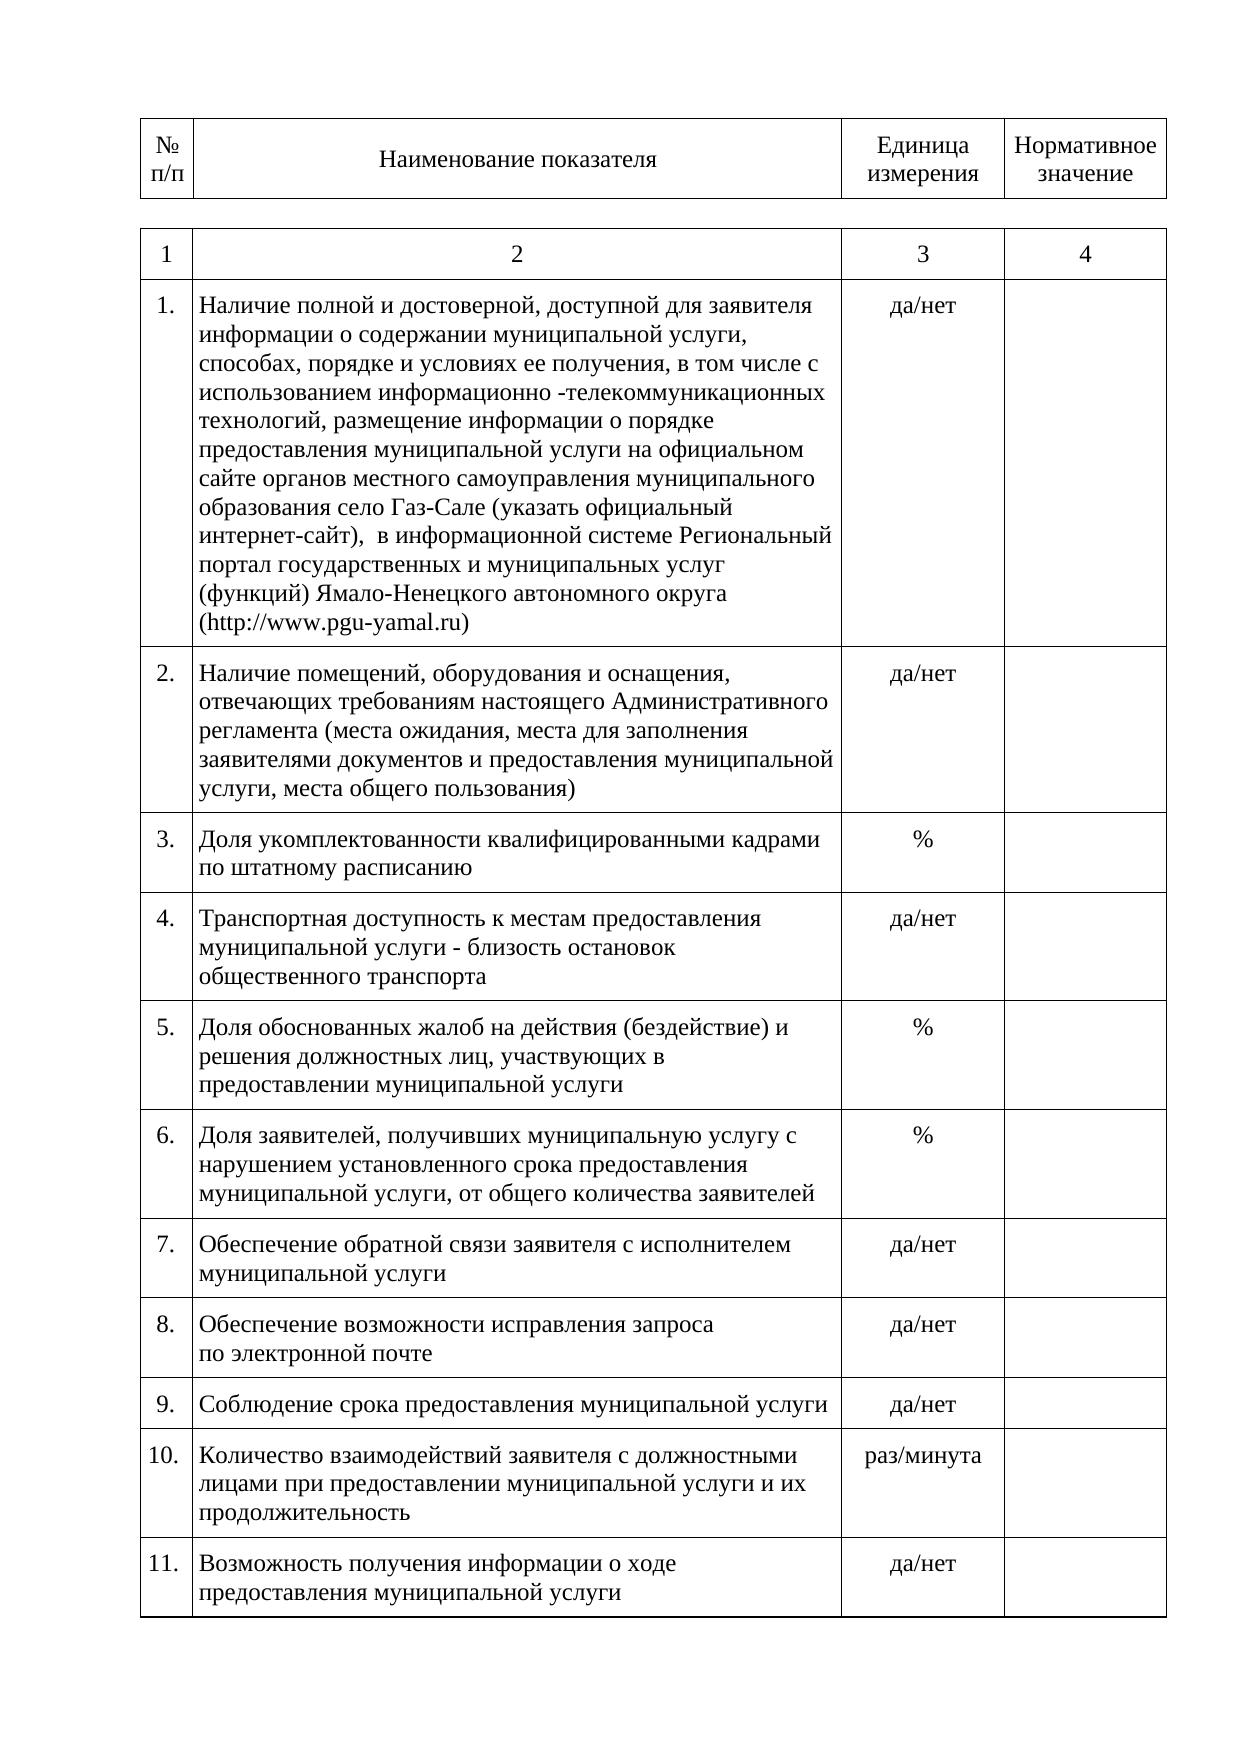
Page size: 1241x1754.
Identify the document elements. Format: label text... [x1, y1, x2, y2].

table_cell [141, 893, 192, 1000]
table_cell Наличие помещений, оборудования и оснащения, отвечающих требованиям настоящего Административного регламента (места ожидания, места для заполнения заявителями документов и предоставления муниципальной услуги, места общего пользования) [193, 647, 841, 812]
table_cell [141, 1110, 192, 1217]
table_cell % [842, 1001, 1004, 1109]
table_header 2 [193, 229, 841, 279]
table_header Единица измерения [842, 119, 1004, 198]
table_header № п/п [141, 119, 193, 198]
table_cell Обеспечение возможности исправления запроса по электронной почте [193, 1298, 841, 1377]
table_cell [1005, 280, 1166, 646]
table_cell [141, 1429, 192, 1537]
table_cell [1005, 1378, 1166, 1428]
table_cell [1005, 893, 1166, 1000]
table_cell [1005, 1110, 1166, 1217]
table_cell [141, 280, 192, 646]
table_cell [1005, 647, 1166, 812]
table_cell Количество взаимодействий заявителя с должностными лицами при предоставлении муниципальной услуги и их продолжительность [193, 1429, 841, 1537]
table_cell Доля укомплектованности квалифицированными кадрами по штатному расписанию [193, 813, 841, 892]
table_cell [141, 1001, 192, 1109]
table_cell Доля обоснованных жалоб на действия (бездействие) и решения должностных лиц, участвующих в предоставлении муниципальной услуги [193, 1001, 841, 1109]
table_cell [1005, 1298, 1166, 1377]
table_cell да/нет [842, 1378, 1004, 1428]
table_cell Доля заявителей, получивших муниципальную услугу с нарушением установленного срока предоставления муниципальной услуги, от общего количества заявителей [193, 1110, 841, 1217]
table_cell [141, 1219, 192, 1297]
table_header 1 [141, 229, 192, 279]
table_cell [141, 1298, 192, 1377]
table_cell [141, 1538, 192, 1616]
table_cell да/нет [842, 280, 1004, 646]
table_cell [1005, 1429, 1166, 1537]
table_cell [1005, 1001, 1166, 1109]
table_cell Транспортная доступность к местам предоставления муниципальной услуги - близость остановок общественного транспорта [193, 893, 841, 1000]
table_cell Соблюдение срока предоставления муниципальной услуги [193, 1378, 841, 1428]
table_header 3 [842, 229, 1004, 279]
table_cell [1005, 813, 1166, 892]
table_cell да/нет [842, 1298, 1004, 1377]
table_header Нормативное значение [1005, 119, 1166, 198]
table_cell Наличие полной и достоверной, доступной для заявителя информации о содержании муниципальной услуги, способах, порядке и условиях ее получения, в том числе с использованием информационно -телекоммуникационных технологий, размещение информации о порядке предоставления муниципальной услуги на официальном сайте органов местного самоуправления муниципального образования село Газ-Сале (указать официальный интернет-сайт), в информационной системе Региональный портал государственных и муниципальных услуг (функций) Ямало-Ненецкого автономного округа (http://www.pgu-yamal.ru) [193, 280, 841, 646]
table_cell Обеспечение обратной связи заявителя с исполнителем муниципальной услуги [193, 1219, 841, 1297]
table_cell % [842, 813, 1004, 892]
table_cell да/нет [842, 647, 1004, 812]
table_cell [141, 1378, 192, 1428]
table_cell раз/минута [842, 1429, 1004, 1537]
table_cell % [842, 1110, 1004, 1217]
table_header 4 [1005, 229, 1166, 279]
table_cell да/нет [842, 1219, 1004, 1297]
table_cell [1005, 1219, 1166, 1297]
table_cell Возможность получения информации о ходе предоставления муниципальной услуги [193, 1538, 841, 1616]
table_header Наименование показателя [194, 119, 841, 198]
table_cell да/нет [842, 1538, 1004, 1616]
table_cell [1005, 1538, 1166, 1616]
table_cell [141, 813, 192, 892]
table_cell [141, 647, 192, 812]
table_cell да/нет [842, 893, 1004, 1000]
